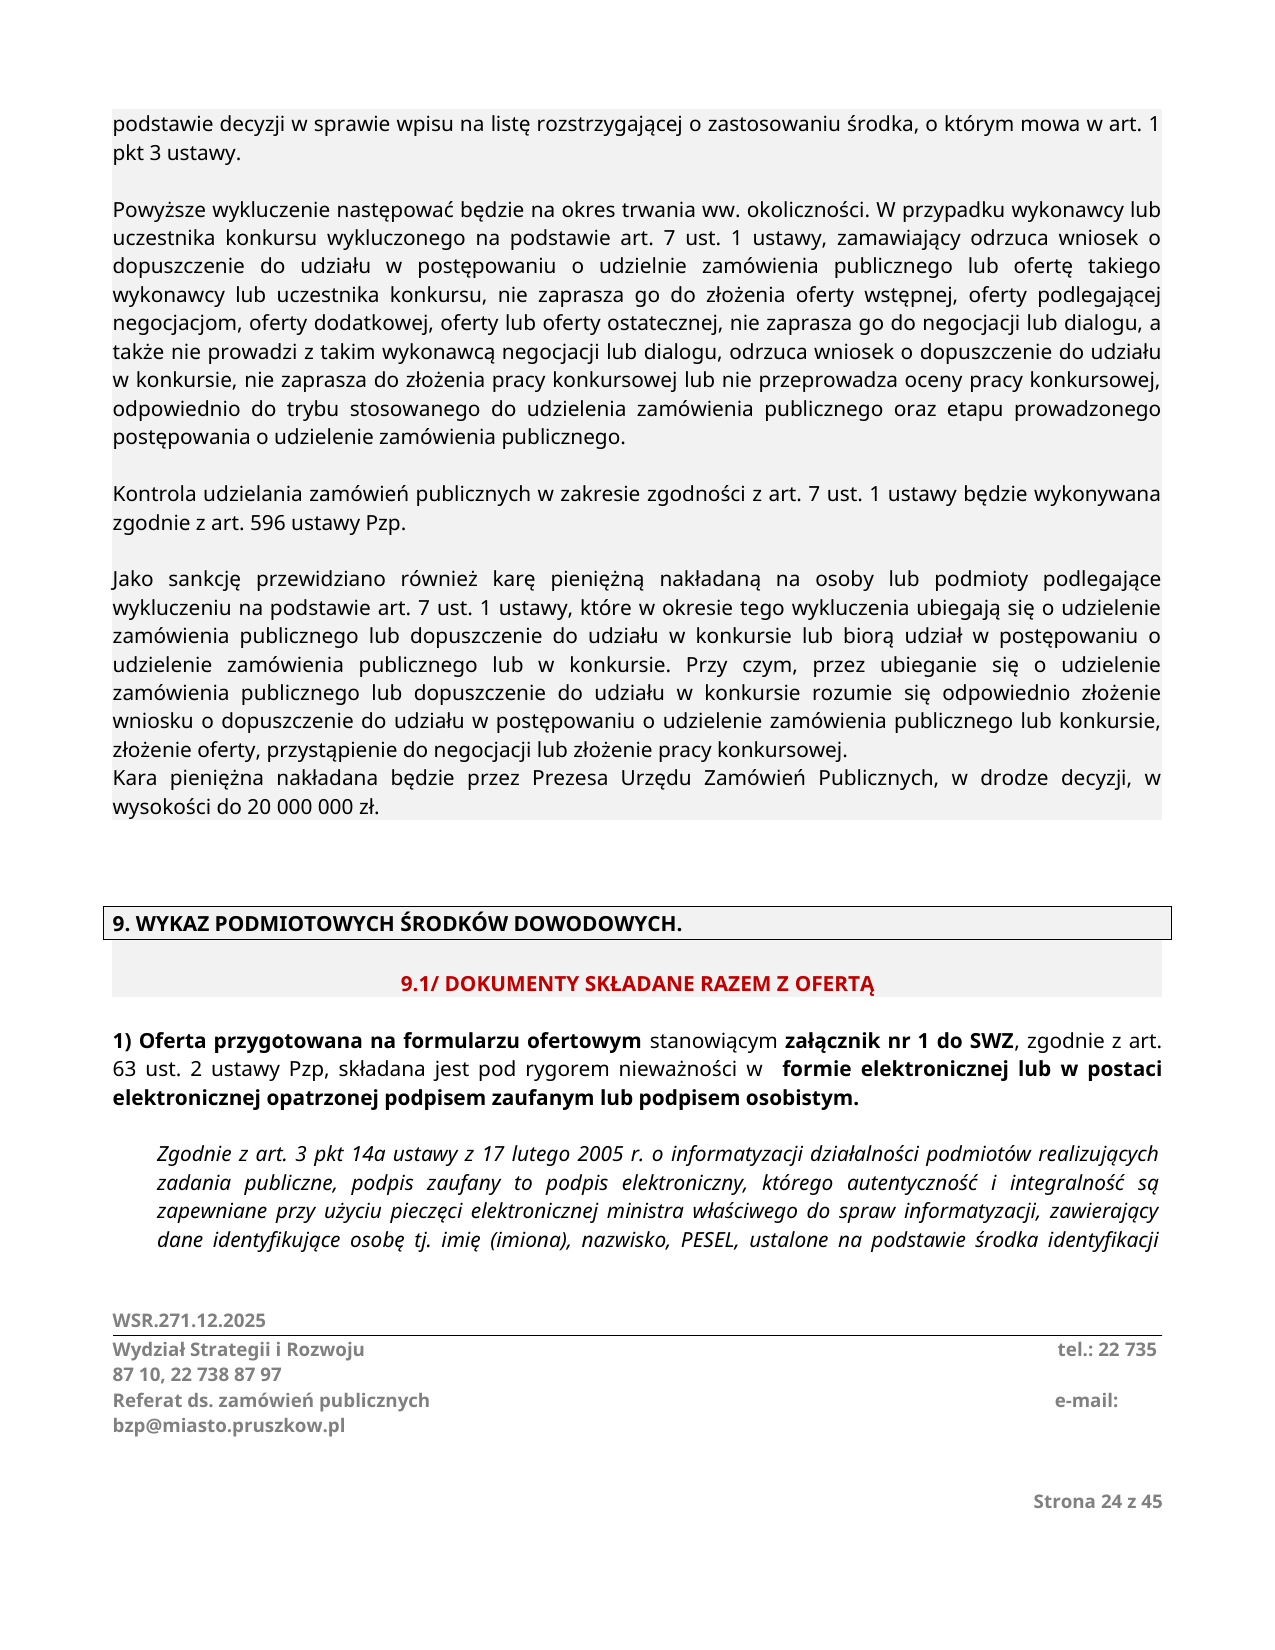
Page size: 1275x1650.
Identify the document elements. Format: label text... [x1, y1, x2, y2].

text 9.1/ DOKUMENTY SKŁADANE RAZEM Z OFERTĄ [112, 969, 1162, 997]
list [112, 109, 1162, 166]
text Powyższe wykluczenie następować będzie na okres trwania ww. okoliczności. W przypadku wykonawcy lub uczestnika konkursu wykluczonego na podstawie art. 7 ust. 1 ustawy, zamawiający odrzuca wniosek o dopuszczenie do udziału w postępowaniu o udzielnie zamówienia publicznego lub ofertę takiego wykonawcy lub uczestnika konkursu, nie zaprasza go do złożenia oferty wstępnej, oferty podlegającej negocjacjom, oferty dodatkowej, oferty lub oferty ostatecznej, nie zaprasza go do negocjacji lub dialogu, a także nie prowadzi z takim wykonawcą negocjacji lub dialogu, odrzuca wniosek o dopuszczenie do udziału w konkursie, nie zaprasza do złożenia pracy konkursowej lub nie przeprowadza oceny pracy konkursowej, odpowiednio do trybu stosowanego do udzielenia zamówienia publicznego oraz etapu prowadzonego postępowania o udzielenie zamówienia publicznego. [112, 195, 1162, 451]
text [157, 1139, 1162, 1253]
text 1) Oferta przygotowana na formularzu ofertowym stanowiącym załącznik nr 1 do SWZ, zgodnie z art. 63 ust. 2 ustawy Pzp, składana jest pod rygorem nieważności w formie elektronicznej lub w postaci elektronicznej opatrzonej podpisem zaufanym lub podpisem osobistym. [112, 1026, 1162, 1111]
text 9. WYKAZ PODMIOTOWYCH ŚRODKÓW DOWODOWYCH. [104, 907, 1171, 939]
text Kontrola udzielania zamówień publicznych w zakresie zgodności z art. 7 ust. 1 ustawy będzie wykonywana zgodnie z art. 596 ustawy Pzp. [112, 479, 1162, 536]
text Kara pieniężna nakładana będzie przez Prezesa Urzędu Zamówień Publicznych, w drodze decyzji, w wysokości do 20 000 000 zł. [112, 763, 1162, 820]
text Jako sankcję przewidziano również karę pieniężną nakładaną na osoby lub podmioty podlegające wykluczeniu na podstawie art. 7 ust. 1 ustawy, które w okresie tego wykluczenia ubiegają się o udzielenie zamówienia publicznego lub dopuszczenie do udziału w konkursie lub biorą udział w postępowaniu o udzielenie zamówienia publicznego lub w konkursie. Przy czym, przez ubieganie się o udzielenie zamówienia publicznego lub dopuszczenie do udziału w konkursie rozumie się odpowiednio złożenie wniosku o dopuszczenie do udziału w postępowaniu o udzielenie zamówienia publicznego lub konkursie, złożenie oferty, przystąpienie do negocjacji lub złożenie pracy konkursowej. [112, 564, 1162, 763]
